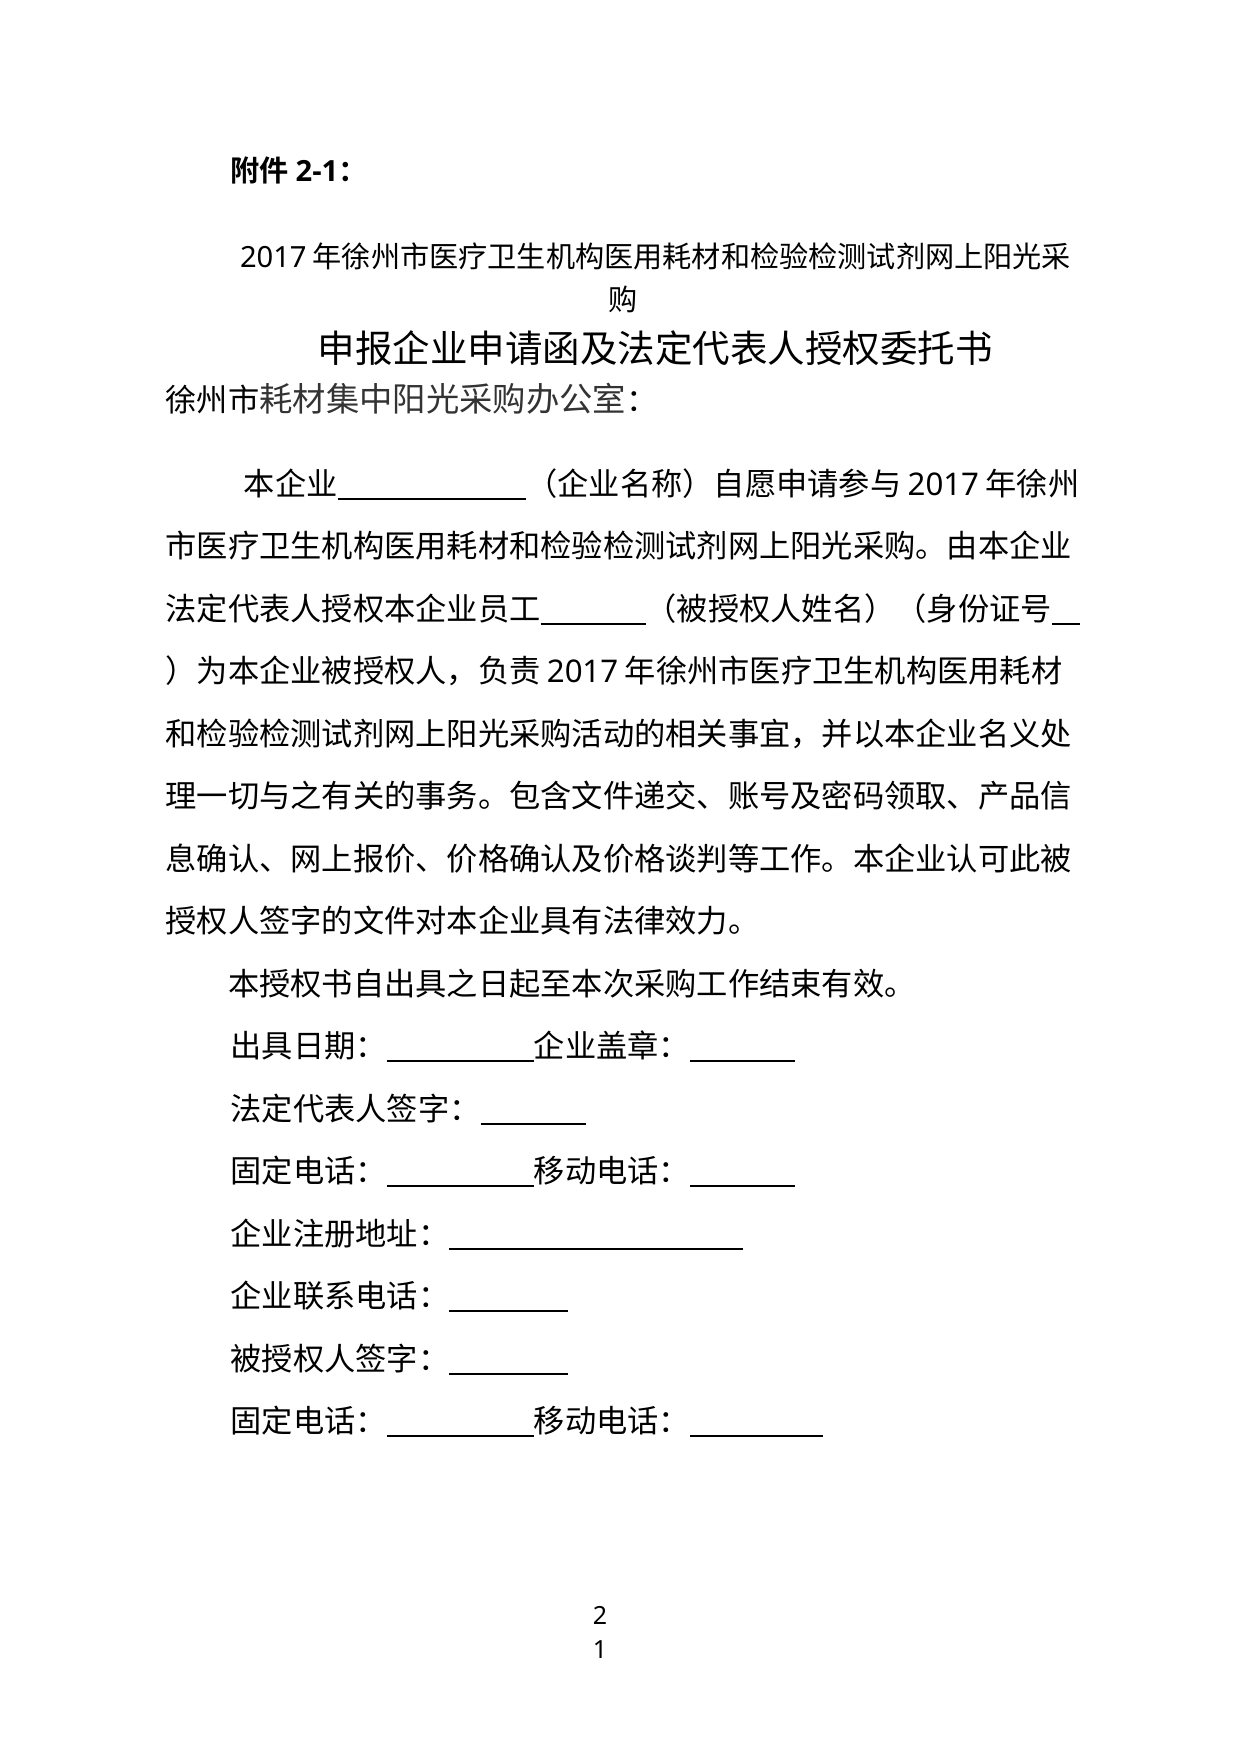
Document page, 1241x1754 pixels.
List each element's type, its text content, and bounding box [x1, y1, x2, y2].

text 企业注册地址： [165, 1195, 1080, 1258]
text 附件 2-1： [165, 148, 1080, 190]
text 出具日期： 企业盖章： [165, 1008, 1080, 1070]
text 企业联系电话： [165, 1258, 1080, 1320]
text 申报企业申请函及法定代表人授权委托书 [165, 318, 1080, 373]
text 被授权人签字： [165, 1320, 1080, 1383]
text 本授权书自出具之日起至本次采购工作结束有效。 [165, 945, 1080, 1008]
text 固定电话： 移动电话： [165, 1383, 1080, 1445]
text 本企业 （企业名称）自愿申请参与2017年徐州市医疗卫生机构医用耗材和检验检测试剂网上阳光采购。由本企业法定代表人授权本企业员工 （被授权人姓名）（身份证号 ）为本企业被授权人，负责2017年徐州市医疗卫生机构医用耗材和检验检测试剂网上阳光采购活动的相关事宜，并以本企业名义处理一切与之有关的事务。包含文件递交、账号及密码领取、产品信息确认、网上报价、价格确认及价格谈判等工作。本企业认可此被授权人签字的文件对本企业具有法律效力。 [165, 445, 1080, 945]
text 法定代表人签字： [165, 1070, 1080, 1133]
text 固定电话： 移动电话： [165, 1133, 1080, 1195]
text 徐州市耗材集中阳光采购办公室： [165, 373, 1075, 421]
text 2017年徐州市医疗卫生机构医用耗材和检验检测试剂网上阳光采购 [165, 234, 1080, 318]
